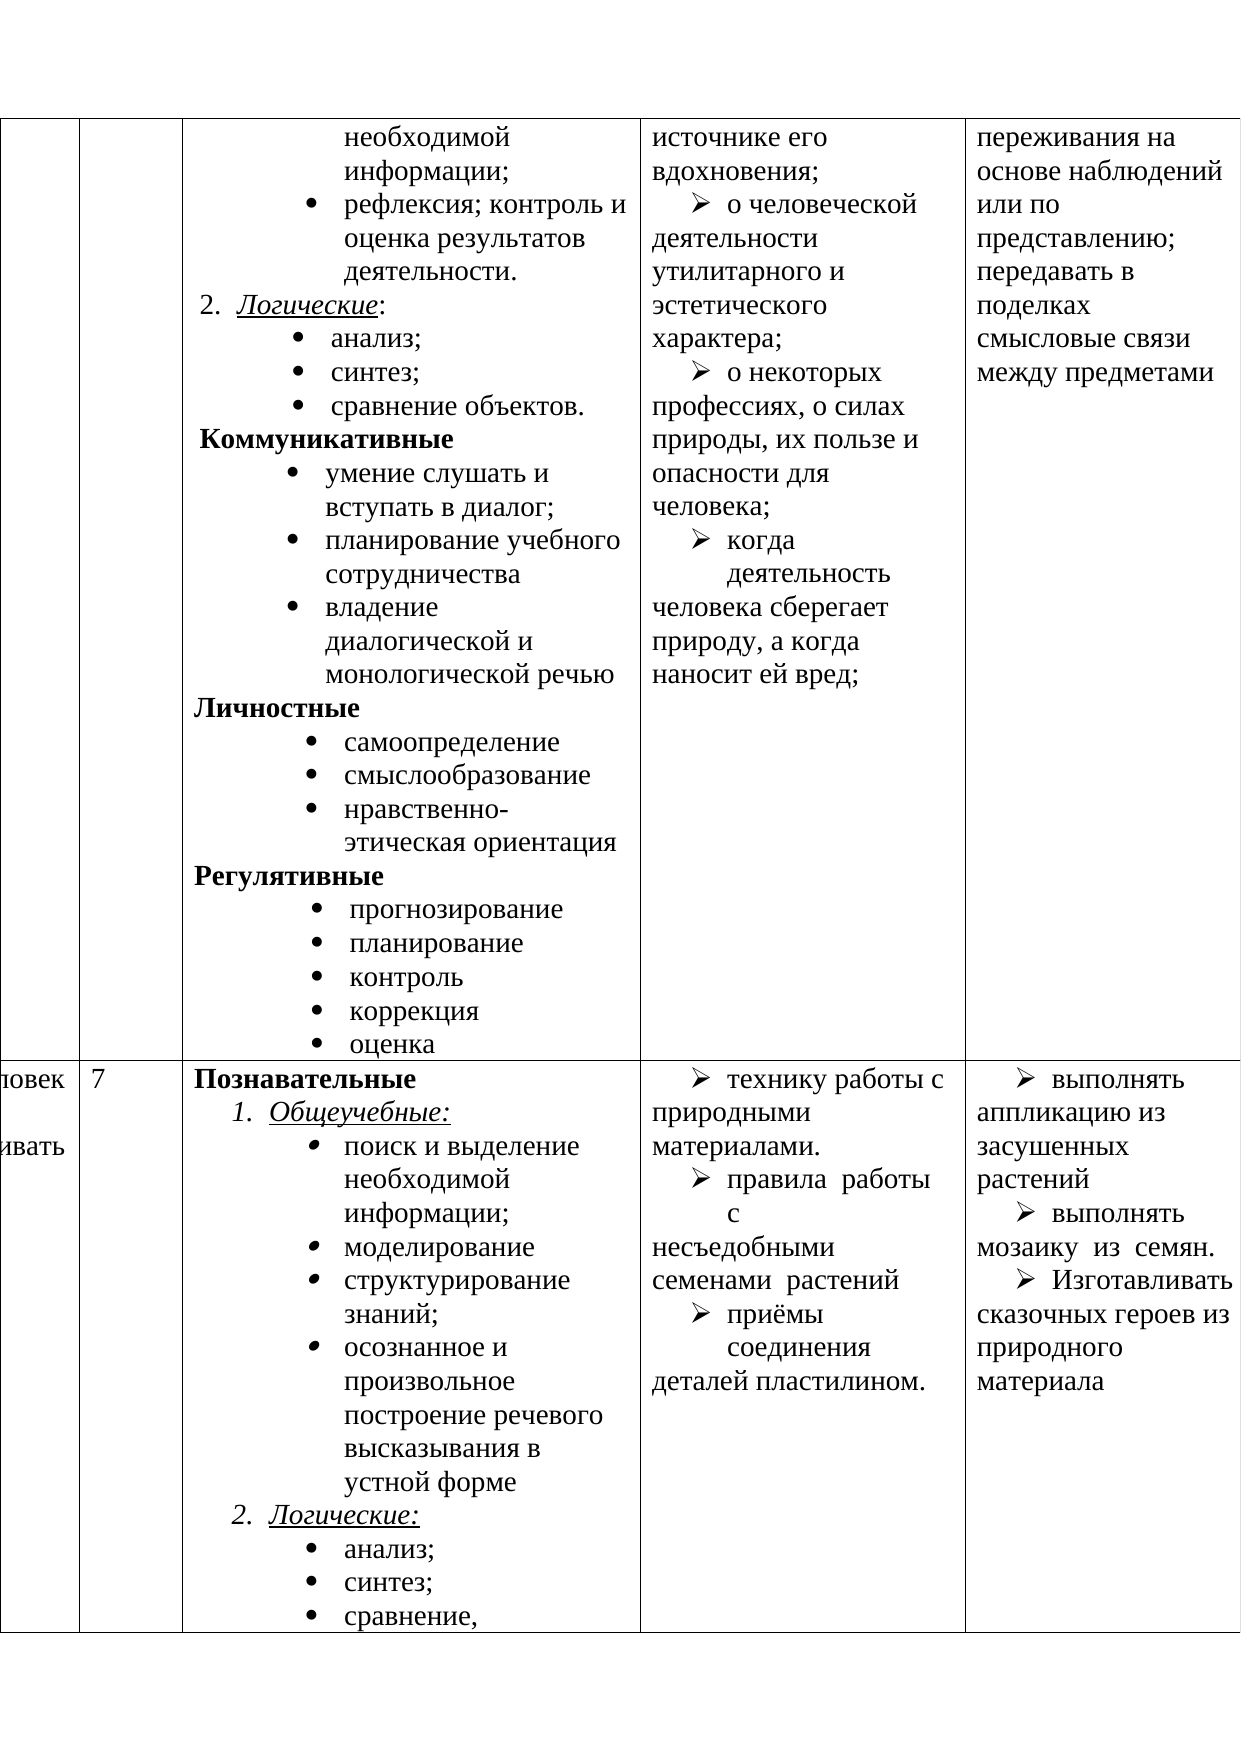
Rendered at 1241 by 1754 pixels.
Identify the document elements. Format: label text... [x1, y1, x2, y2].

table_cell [1, 119, 79, 1060]
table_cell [641, 1061, 965, 1632]
table_cell 6 [80, 119, 182, 1060]
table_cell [1, 1061, 79, 1632]
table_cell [183, 119, 640, 1060]
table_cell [966, 1061, 1240, 1632]
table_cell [966, 119, 1240, 1060]
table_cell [641, 119, 965, 1060]
table_cell 7 [80, 1061, 182, 1632]
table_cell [183, 1061, 640, 1632]
